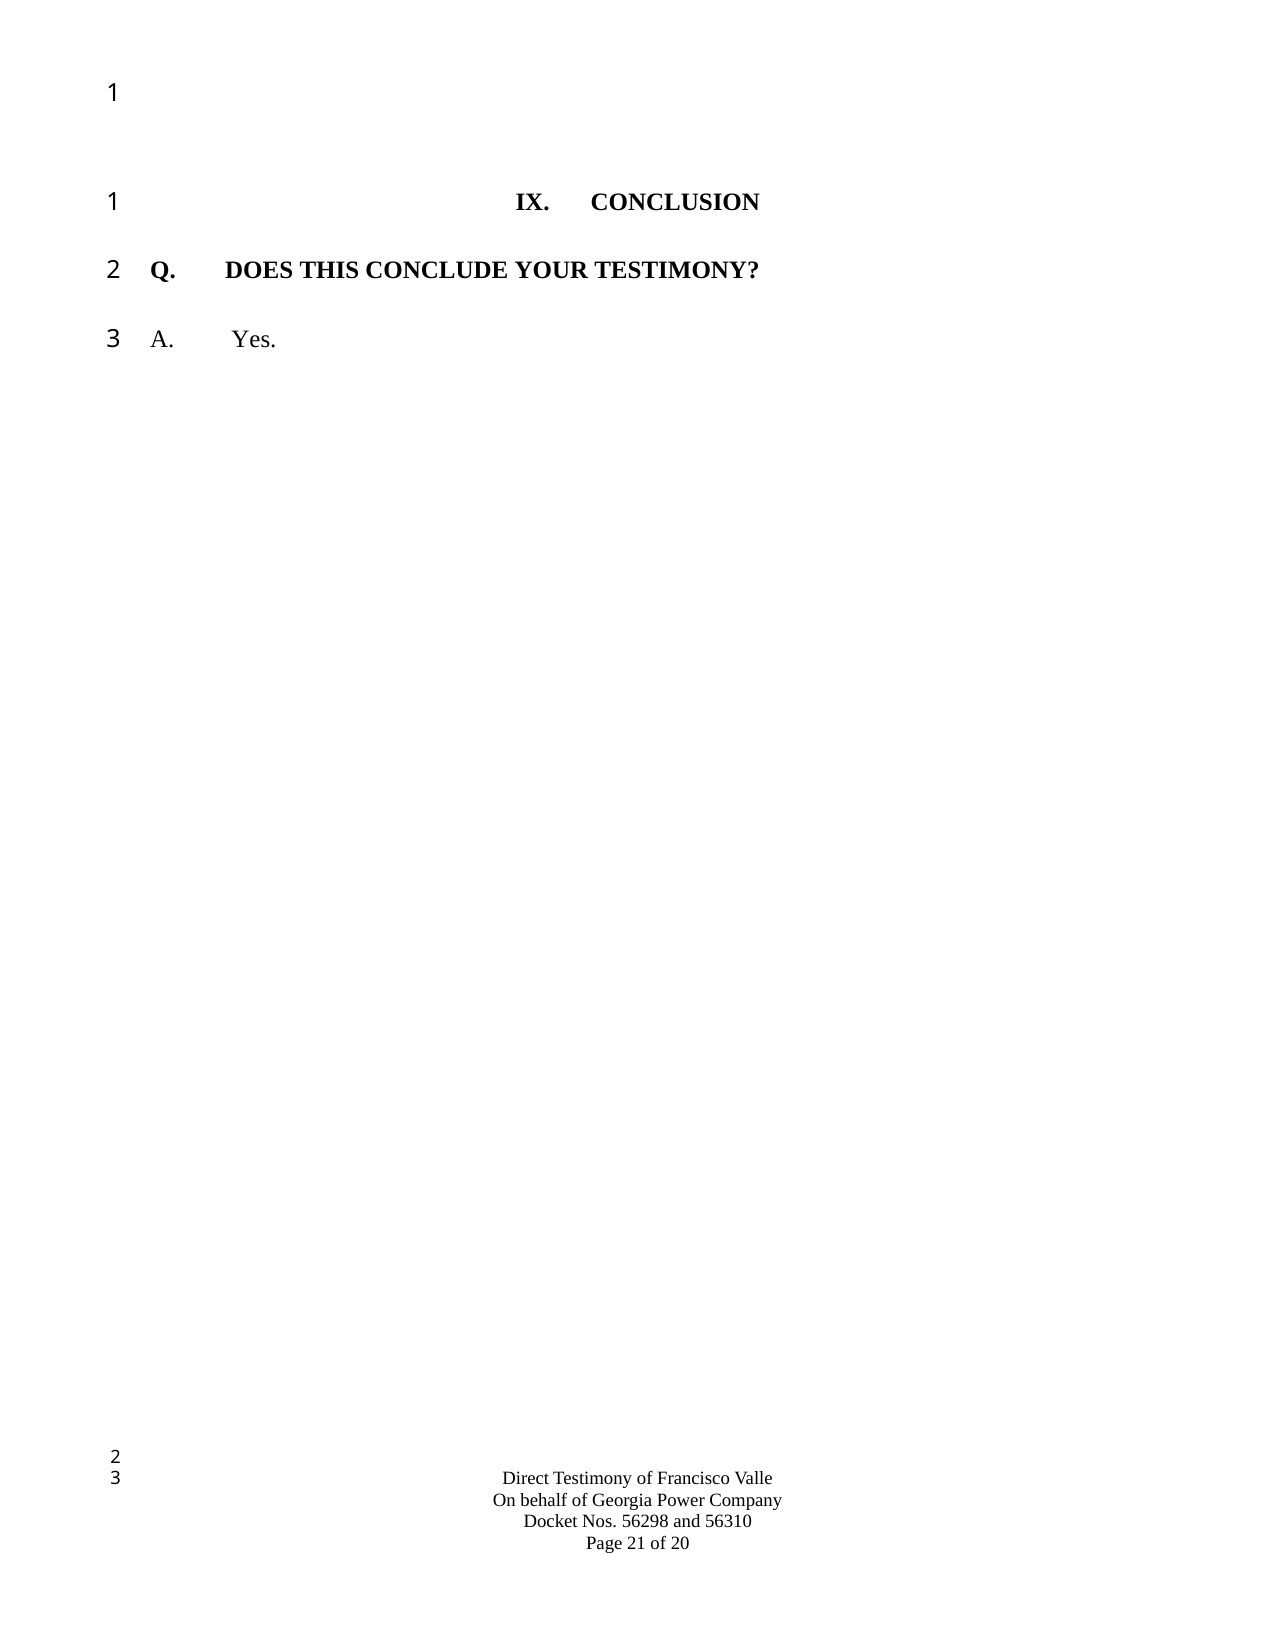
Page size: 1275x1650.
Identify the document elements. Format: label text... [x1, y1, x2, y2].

text Q. DOES THIS CONCLUDE YOUR TESTIMONY? [150, 256, 1125, 284]
text A. Yes. [150, 324, 1125, 352]
text IX. CONCLUSION [150, 187, 1125, 216]
